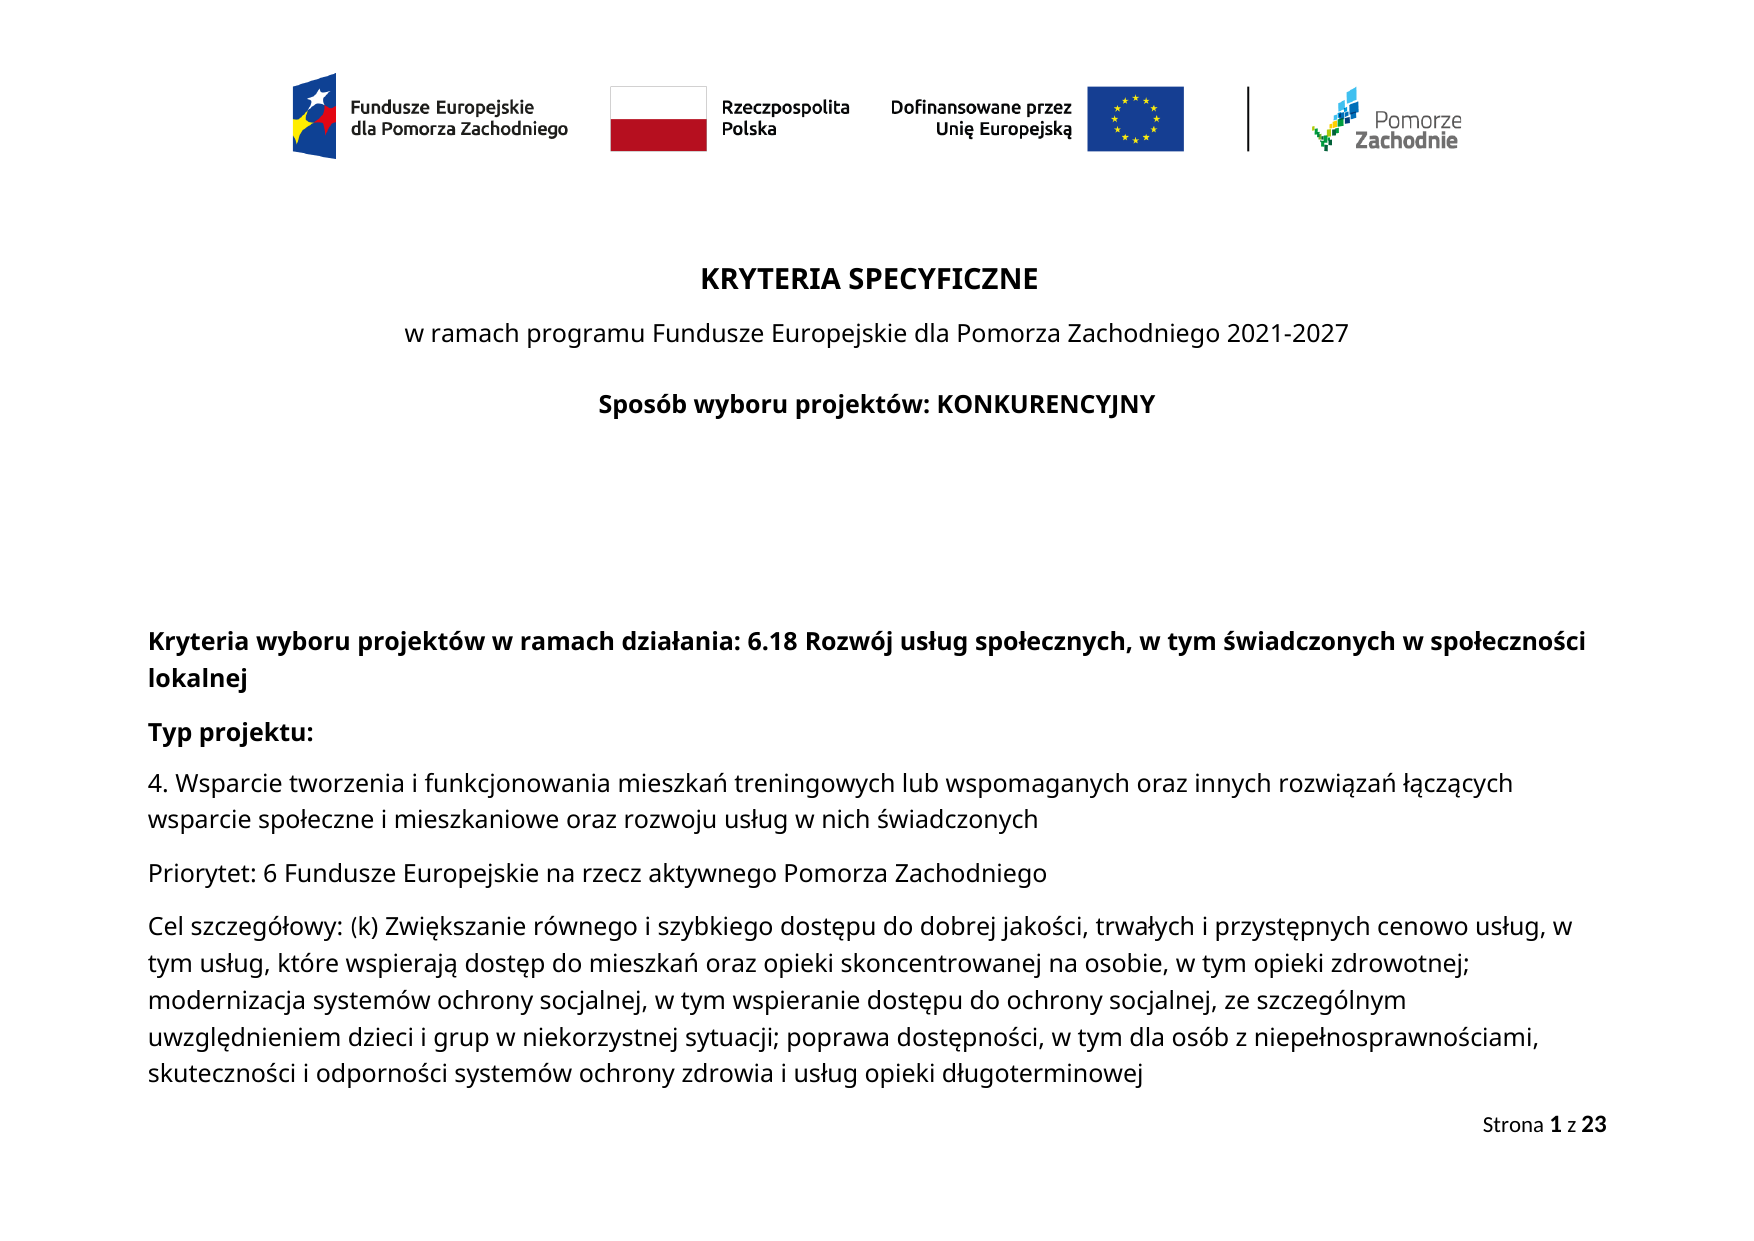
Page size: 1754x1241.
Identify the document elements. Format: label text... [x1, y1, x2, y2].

text Typ projektu: [148, 714, 1606, 748]
text Cel szczegółowy: (k) Zwiększanie równego i szybkiego dostępu do dobrej jakości, trwałych i przystępnych cenowo usług, w tym usług, które wspierają dostęp do mieszkań oraz opieki skoncentrowanej na osobie, w tym opieki zdrowotnej; modernizacja systemów ochrony socjalnej, w tym wspieranie dostępu do ochrony socjalnej, ze szczególnym uwzględnieniem dzieci i grup w niekorzystnej sytuacji; poprawa dostępności, w tym dla osób z niepełnosprawnościami, skuteczności i odporności systemów ochrony zdrowia i usług opieki długoterminowej [148, 909, 1606, 1090]
text Sposób wyboru projektów: KONKURENCYJNY [148, 387, 1606, 421]
text 4. Wsparcie tworzenia i funkcjonowania mieszkań treningowych lub wspomaganych oraz innych rozwiązań łączących wsparcie społeczne i mieszkaniowe oraz rozwoju usług w nich świadczonych [148, 765, 1606, 836]
text KRYTERIA SPECYFICZNE w ramach programu Fundusze Europejskie dla Pomorza Zachodniego 2021-2027 [148, 259, 1606, 349]
picture [292, 73, 1462, 159]
text Kryteria wyboru projektów w ramach działania: 6.18 Rozwój usług społecznych, w tym świadczonych w społeczności lokalnej [148, 624, 1606, 695]
text Priorytet: 6 Fundusze Europejskie na rzecz aktywnego Pomorza Zachodniego [148, 855, 1606, 889]
